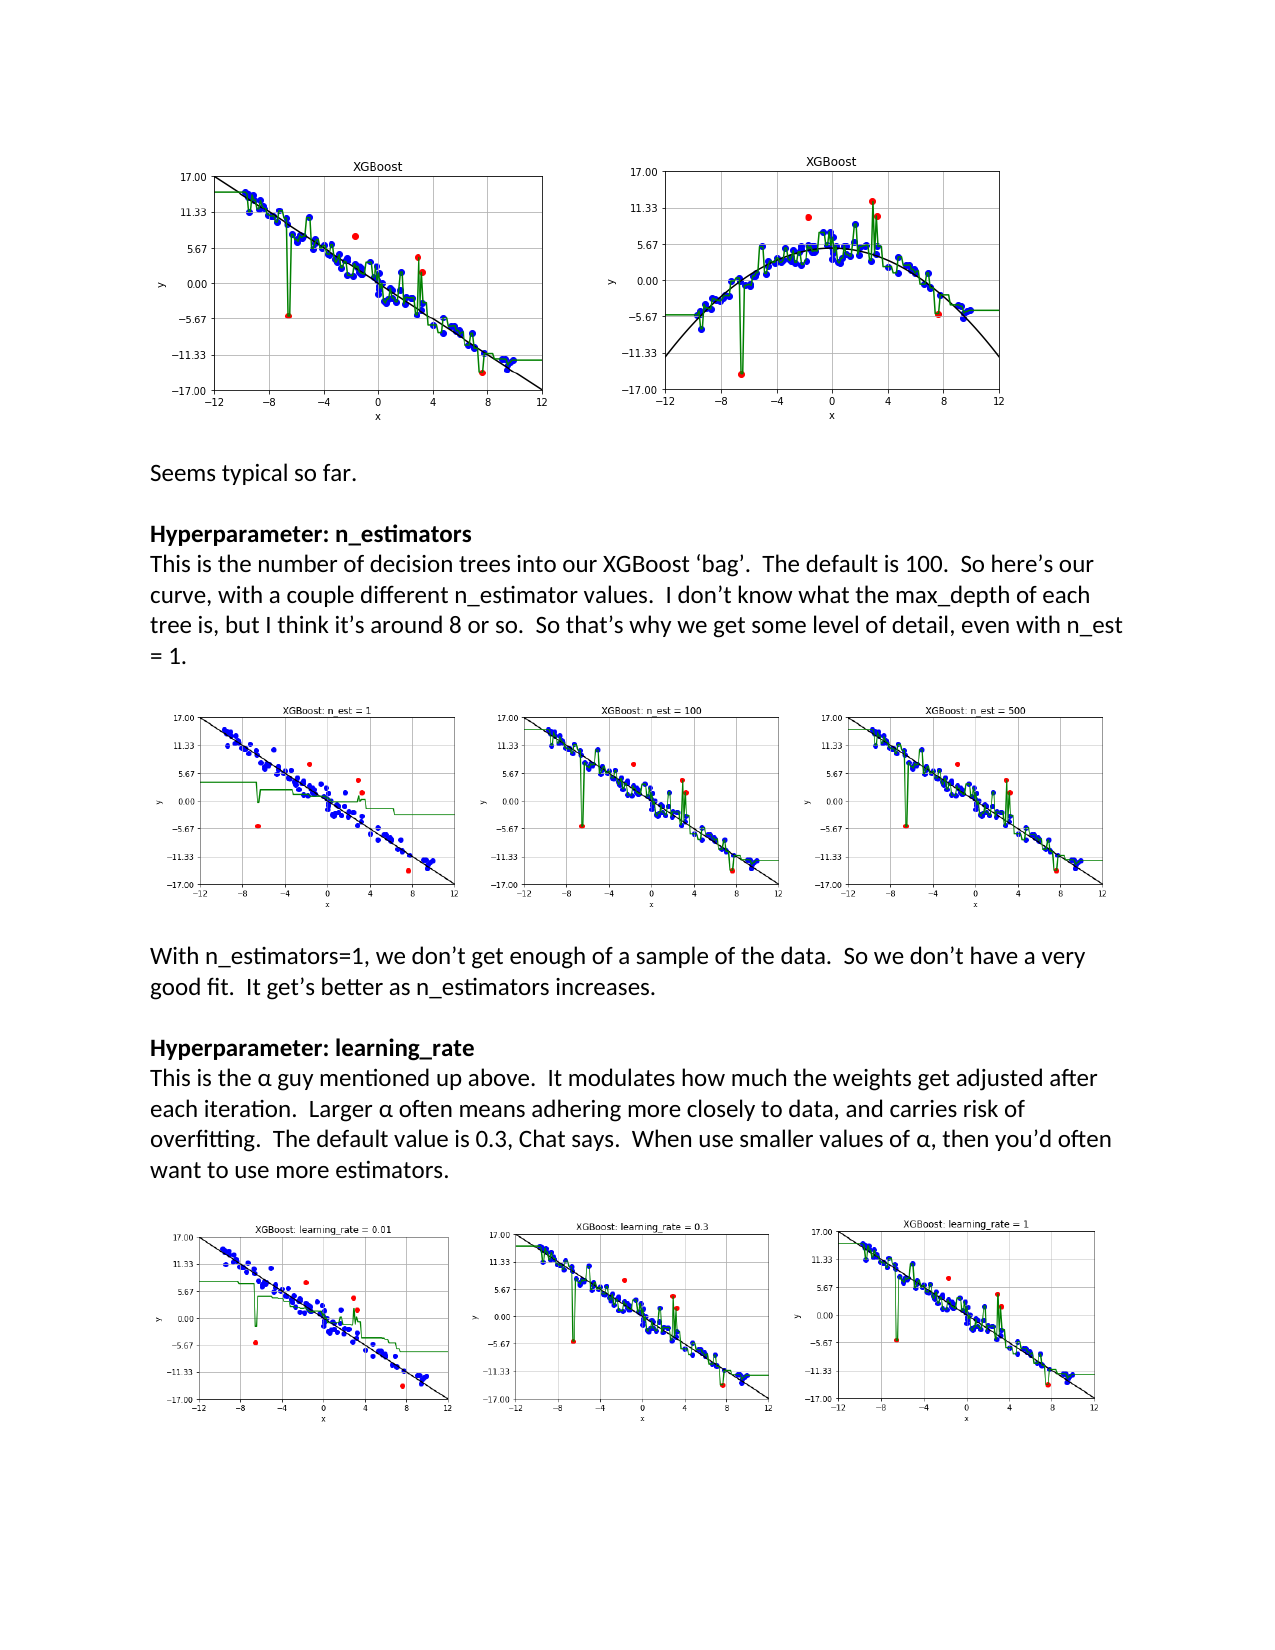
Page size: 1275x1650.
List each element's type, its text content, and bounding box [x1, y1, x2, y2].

picture [150, 1220, 457, 1427]
picture [466, 1217, 778, 1427]
text Hyperparameter: n_estimators [150, 518, 1125, 548]
picture [798, 701, 1112, 913]
text This is the number of decision trees into our XGBoost ‘bag’. The default is 100. So here’s our curve, with a couple different n_estimator values. I don’t know what the max_depth of each tree is, but I think it’s around 8 or so. So that’s why we get some level of detail, even with n_est = 1. [150, 548, 1125, 670]
text With n_estimators=1, we don’t get enough of a sample of the data. So we don’t have a very good fit. It get’s better as n_estimators increases. [150, 940, 1125, 1001]
picture [150, 701, 464, 913]
picture [600, 150, 1011, 427]
picture [474, 701, 788, 913]
text Seems typical so far. [150, 457, 1125, 487]
text This is the α guy mentioned up above. It modulates how much the weights get adjusted after each iteration. Larger α often means adhering more closely to data, and carries risk of overfitting. The default value is 0.3, Chat says. When use smaller values of α, then you’d often want to use more estimators. [150, 1062, 1125, 1184]
text Hyperparameter: learning_rate [150, 1032, 1125, 1062]
picture [788, 1215, 1104, 1427]
picture [150, 154, 554, 427]
